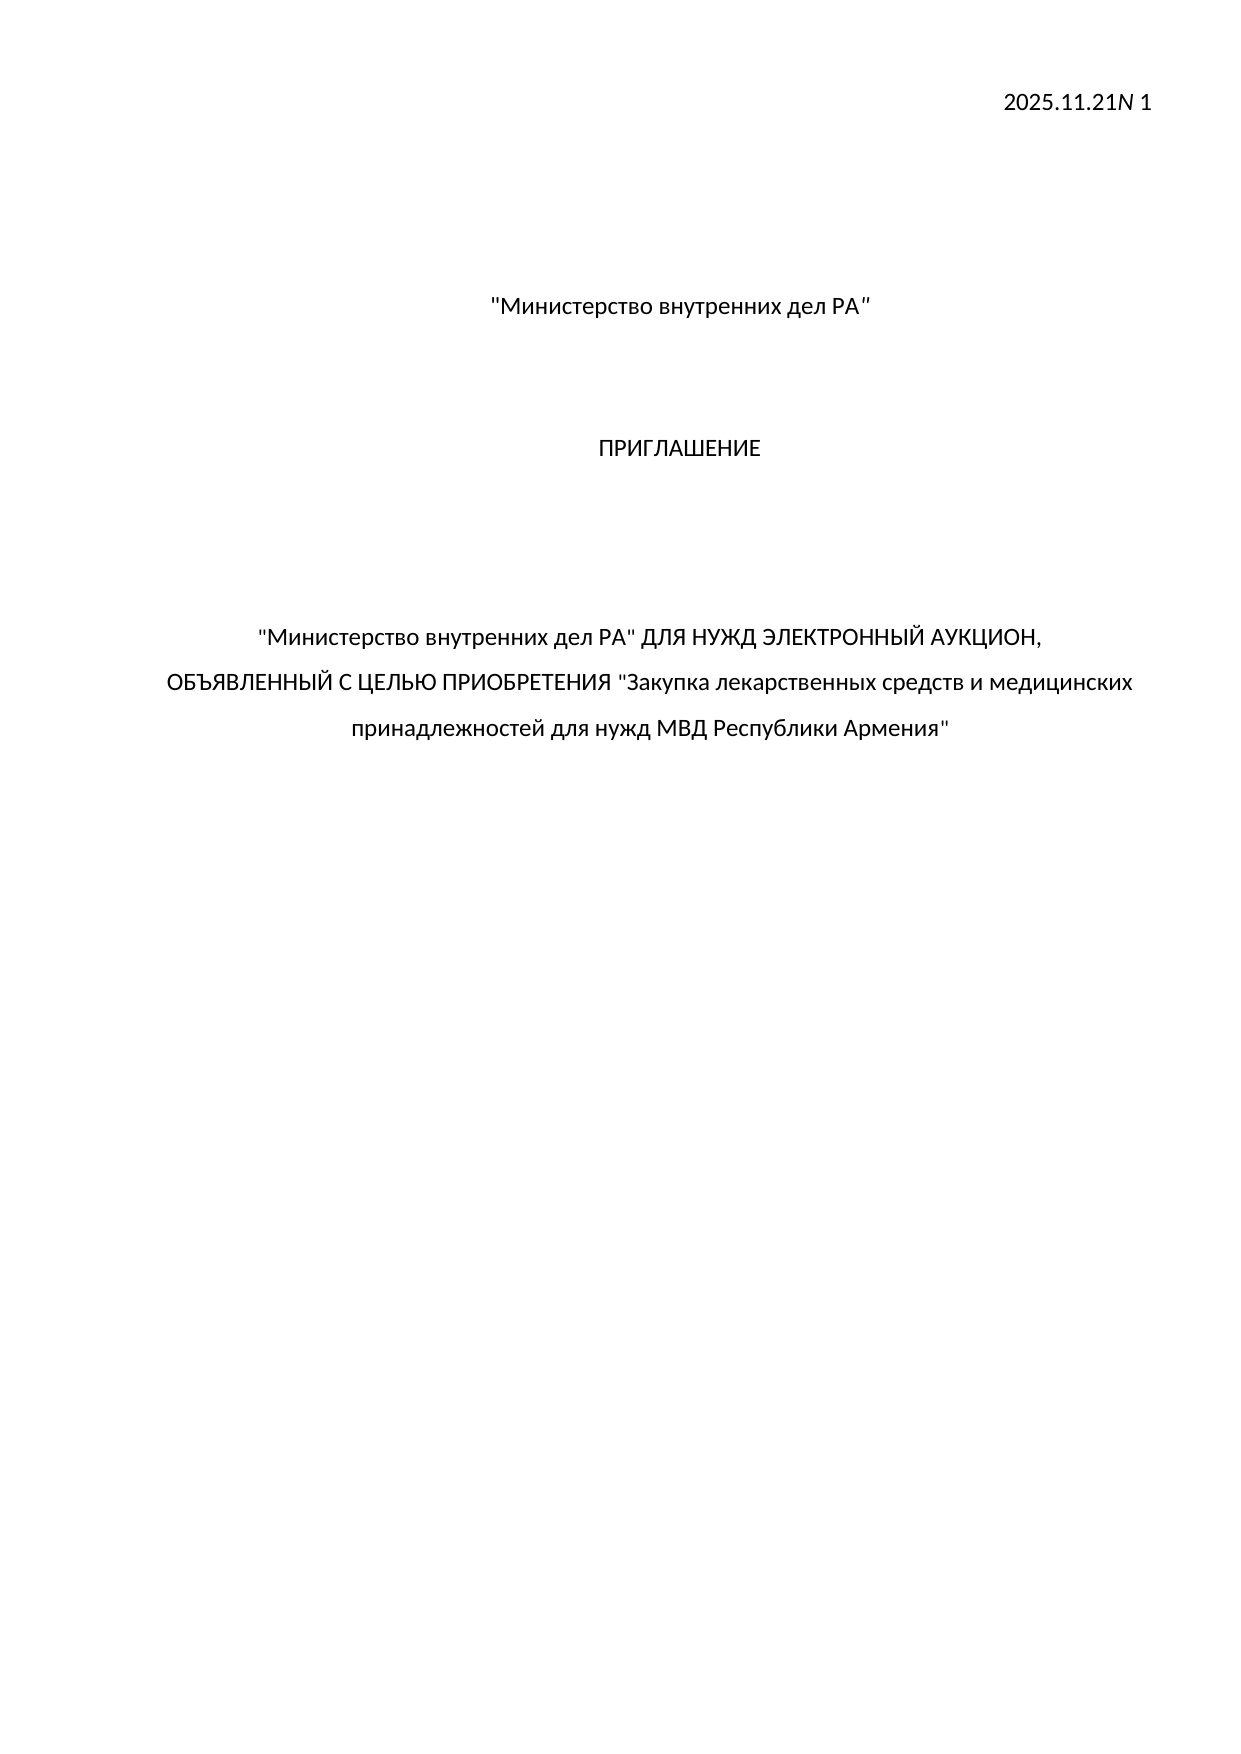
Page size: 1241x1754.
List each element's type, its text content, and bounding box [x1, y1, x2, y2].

text ПРИГЛАШЕНИЕ [148, 432, 1152, 462]
text "Министерство внутренних дел РА" ДЛЯ НУЖД ЭЛЕКТРОННЫЙ АУКЦИОН, [148, 621, 1152, 651]
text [148, 86, 1152, 117]
text "Министерство внутренних дел РА" [148, 290, 1152, 321]
text ОБЪЯВЛЕННЫЙ С ЦЕЛЬЮ ПРИОБРЕТЕНИЯ "Закупка лекарственных средств и медицинских принадлежностей для нужд МВД Республики Армения" [148, 666, 1152, 743]
